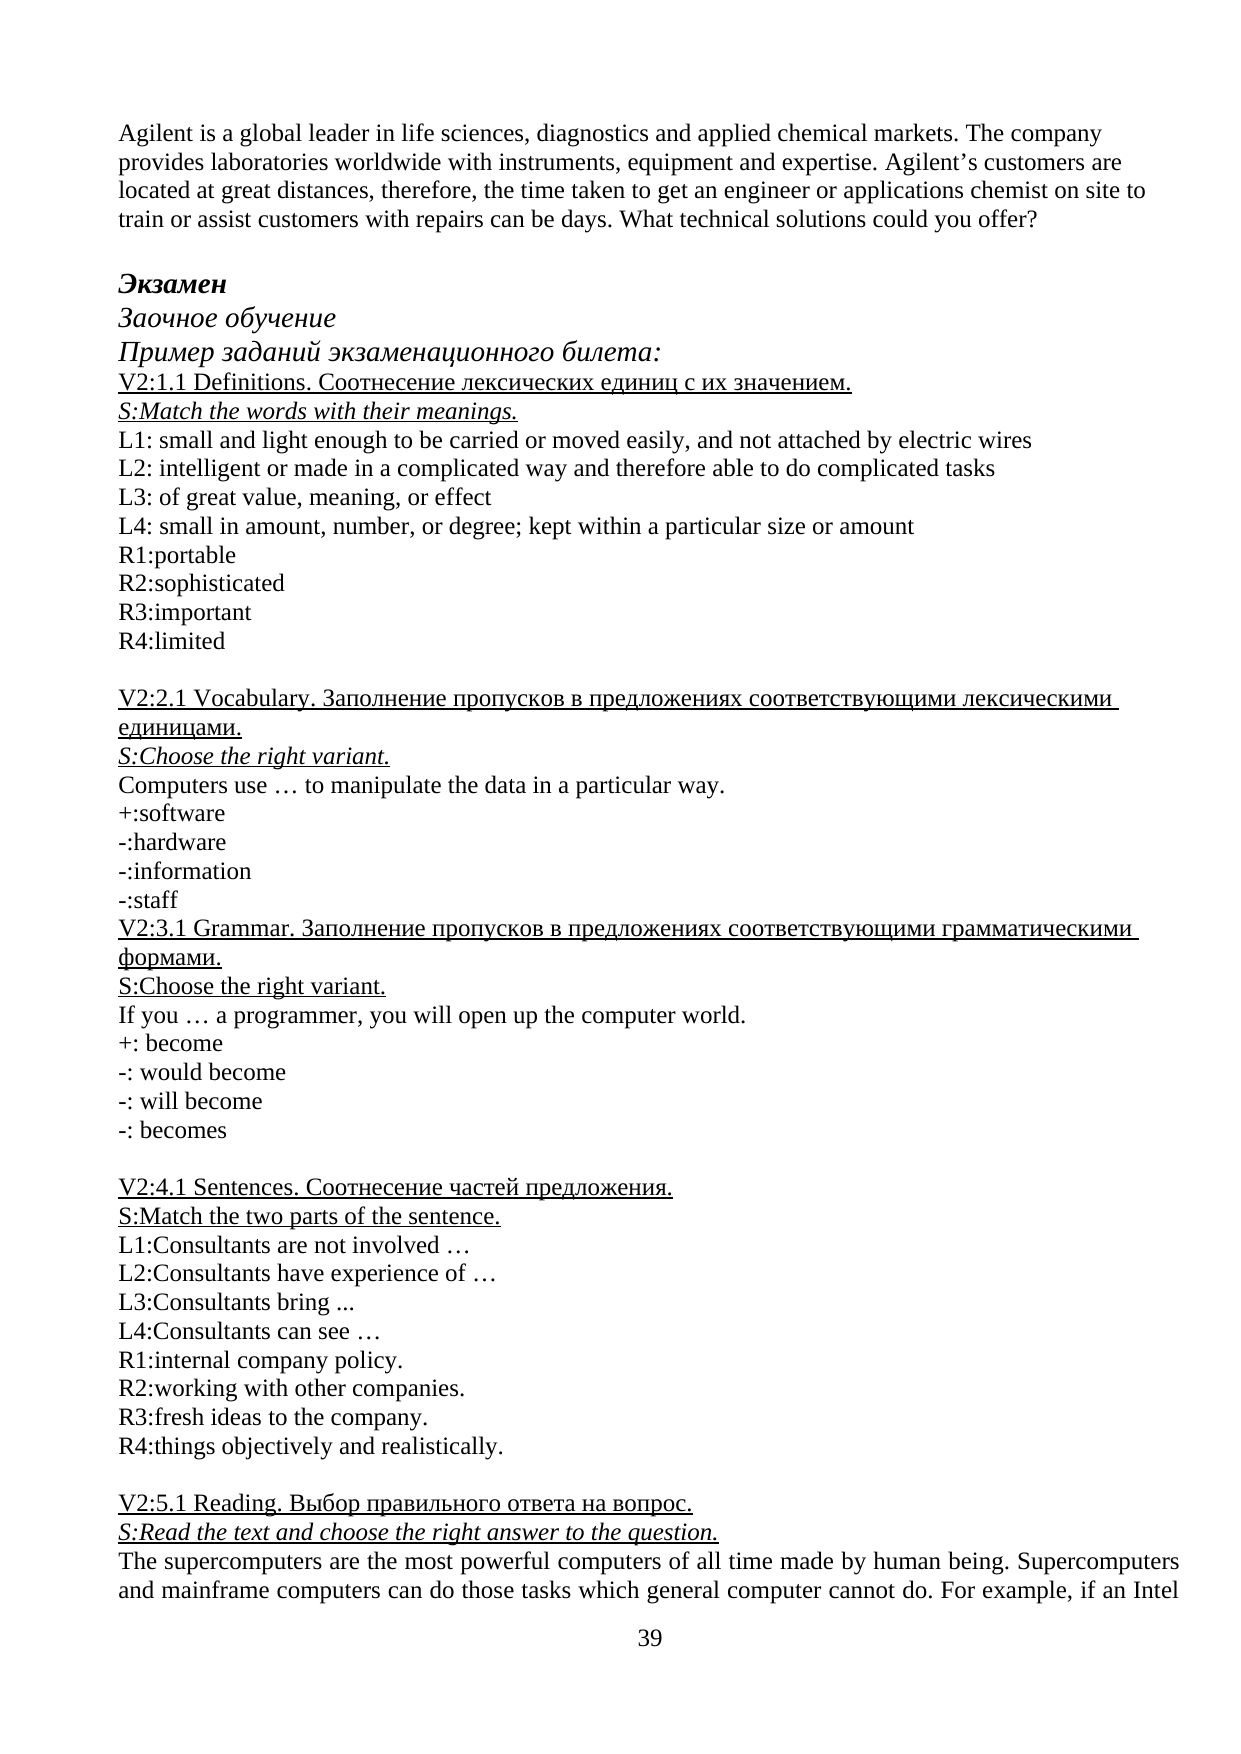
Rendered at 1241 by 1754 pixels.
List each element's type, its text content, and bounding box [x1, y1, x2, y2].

text V2:3.1 Grammar. Заполнение пропусков в предложениях соответствующими грамматическими формами. [118, 913, 1181, 971]
text V2:1.1 Definitions. Соотнесение лексических единиц с их значением. [118, 367, 1181, 396]
text L4:Consultants can see … [118, 1316, 1181, 1345]
text -: will become [118, 1086, 1181, 1115]
list L4: small in amount, number, or degree; kept within a particular size or amount [118, 511, 1181, 540]
text Заочное обучение [118, 300, 1181, 334]
list R4:limited [118, 626, 1181, 655]
text R3:fresh ideas to the company. [118, 1402, 1181, 1431]
text V2:4.1 Sentences. Соотнесение частей предложения. [118, 1172, 1181, 1201]
text S:Match the words with their meanings. [118, 396, 1181, 425]
text S:Read the text and choose the right answer to the question. [118, 1517, 1181, 1546]
text R2:working with other companies. [118, 1373, 1181, 1402]
text S:Match the two parts of the sentence. [118, 1201, 1181, 1230]
text Экзамен [118, 267, 1181, 300]
text L2: intelligent or made in a complicated way and therefore able to do complicated tasks [118, 453, 1181, 482]
text L1: small and light enough to be carried or moved easily, and not attached by electric wires [118, 425, 1181, 453]
text V2:2.1 Vocabulary. Заполнение пропусков в предложениях соответствующими лексическими единицами. [118, 683, 1181, 741]
text L3:Consultants bring ... [118, 1287, 1181, 1316]
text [118, 1546, 1181, 1603]
text Пример заданий экзаменационного билета: [118, 334, 1181, 367]
text -:hardware [118, 827, 1181, 856]
text S:Choose the right variant. [118, 971, 1181, 1000]
text -: becomes [118, 1115, 1181, 1143]
text -: would become [118, 1057, 1181, 1086]
text L3: of great value, meaning, or effect [118, 482, 1181, 511]
text Computers use … to manipulate the data in a particular way. [118, 770, 1181, 798]
text R2:sophisticated [118, 568, 1181, 597]
text R4:things objectively and realistically. [118, 1431, 1181, 1460]
text +: become [118, 1028, 1181, 1057]
text S:Choose the right variant. [118, 741, 1181, 770]
text V2:5.1 Reading. Выбор правильного ответа на вопрос. [118, 1488, 1181, 1517]
text L1:Consultants are not involved … [118, 1230, 1181, 1258]
text L2:Consultants have experience of … [118, 1258, 1181, 1287]
text Agilent is a global leader in life sciences, diagnostics and applied chemical markets. The company provides laboratories worldwide with instruments, equipment and expertise. Agilent’s customers are located at great distances, therefore, the time taken to get an engineer or applications chemist on site to train or assist customers with repairs can be days. What technical solutions could you offer? [118, 118, 1181, 233]
text R1:portable [118, 540, 1181, 568]
text -:staff [118, 885, 1181, 913]
text -:information [118, 856, 1181, 885]
text If you … a programmer, you will open up the computer world. [118, 1000, 1181, 1028]
text +:software [118, 798, 1181, 827]
text R3:important [118, 597, 1181, 626]
text R1:internal company policy. [118, 1345, 1181, 1373]
